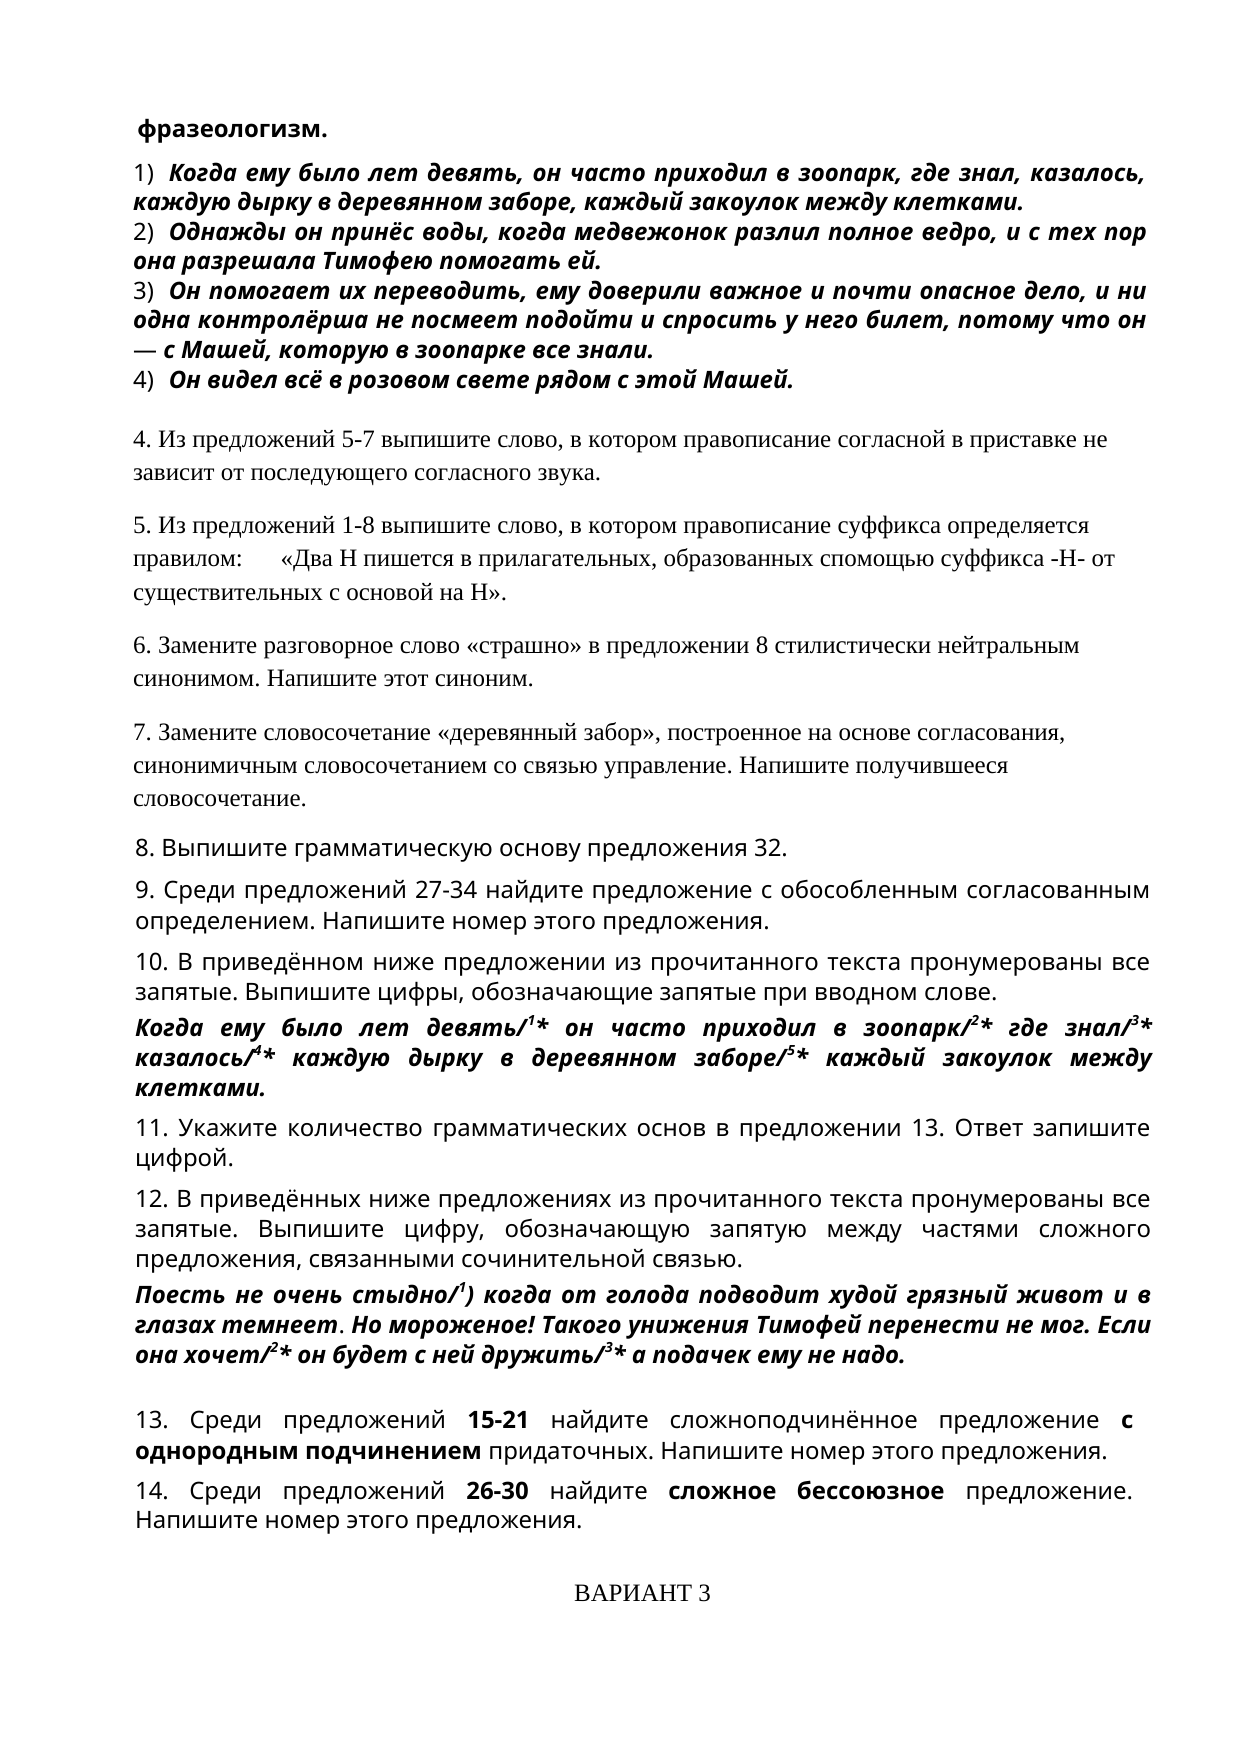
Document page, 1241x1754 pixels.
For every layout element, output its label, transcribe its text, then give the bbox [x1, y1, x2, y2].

text Когда ему было лет девять/1* он часто приходил в зоопарк/2* где знал/3* казалось/4* каждую дырку в деревянном заборе/5* каждый закоулок между клетками. [135, 1012, 1152, 1102]
list Он помогает их переводить, ему доверили важное и почти опасное дело, и ни одна контролёрша не посмеет подойти и спросить у него билет, потому что он — с Машей, которую в зоопарке все знали. [133, 276, 1148, 364]
text 14. Среди предложений 26-30 найдите сложное бессоюзное предложение. Напишите номер этого предложения. [135, 1477, 1133, 1534]
text 7. Замените словосочетание «деревянный забор», построенное на основе согласования, синонимичным словосочетанием со связью управление. Напишите получившееся словосочетание. [133, 717, 1152, 812]
text 8. Выпишите грамматическую основу предложения 32. [135, 837, 1152, 861]
text 13. Среди предложений 15-21 найдите сложноподчинённое предложение с однородным подчинением придаточных. Напишите номер этого предложения. [135, 1404, 1133, 1465]
text фразеологизм. [137, 118, 1152, 142]
text 9. Среди предложений 27-34 найдите предложение с обособленным согласованным определением. Напишите номер этого предложения. [135, 874, 1152, 935]
text Поесть не очень стыдно/1) когда от голода подводит худой грязный живот и в глазах темнеет. Но мороженое! Такого унижения Тимофей перенести не мог. Если она хочет/2* он будет с ней дружить/3* а подачек ему не надо. [135, 1279, 1152, 1369]
text 4. Из предложений 5-7 выпишите слово, в котором правописание согласной в приставке не зависит от последующего согласного звука. [133, 424, 1152, 485]
list Он видел всё в розовом свете рядом с этой Машей. [133, 364, 1152, 394]
text 10. В приведённом ниже предложении из прочитанного текста пронумерованы все запятые. Выпишите цифры, обозначающие запятые при вводном слове. [135, 947, 1152, 1006]
list Когда ему было лет девять, он часто приходил в зоопарк, где знал, казалось, каждую дырку в деревянном заборе, каждый закоулок между клетками. [133, 157, 1148, 217]
text ВАРИАНТ 3 [133, 1578, 1152, 1606]
list Однажды он принёс воды, когда медвежонок разлил полное ведро, и с тех пор она разрешала Тимофею помогать ей. [133, 217, 1148, 276]
text 12. В приведённых ниже предложениях из прочитанного текста пронумерованы все запятые. Выпишите цифру, обозначающую запятую между частями сложного предложения, связанными сочинительной связью. [135, 1183, 1152, 1273]
text 5. Из предложений 1-8 выпишите слово, в котором правописание суффикса определяется правилом: «Два Н пишется в прилагательных, образованных спомощью суффикса -Н- от существительных с основой на Н». [133, 511, 1152, 605]
text 11. Укажите количество грамматических основ в предложении 13. Ответ запишите цифрой. [135, 1113, 1152, 1172]
text 6. Замените разговорное слово «страшно» в предложении 8 стилистически нейтральным синонимом. Напишите этот синоним. [133, 630, 1152, 692]
